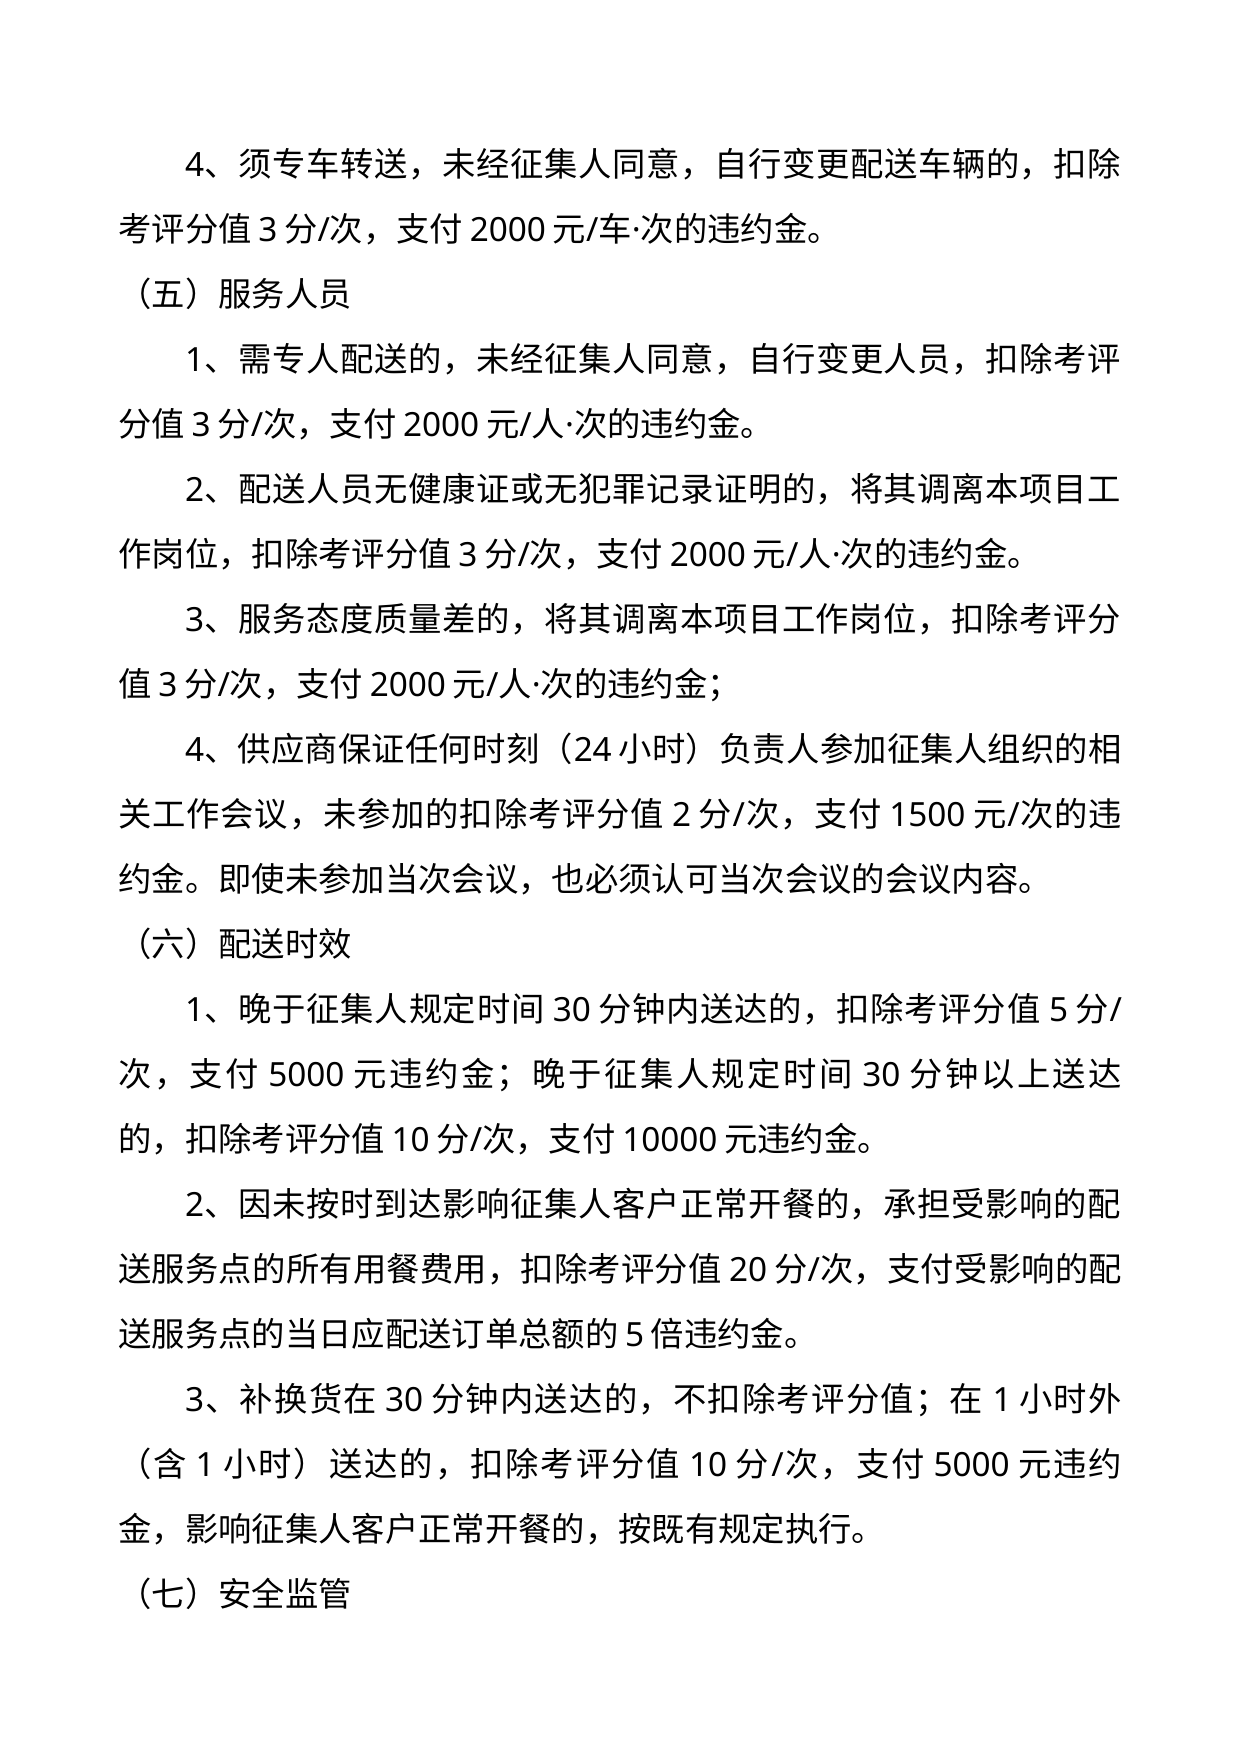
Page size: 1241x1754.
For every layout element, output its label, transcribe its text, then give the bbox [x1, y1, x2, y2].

text 2、因未按时到达影响征集人客户正常开餐的，承担受影响的配送服务点的所有用餐费用，扣除考评分值20分/次，支付受影响的配送服务点的当日应配送订单总额的5倍违约金。 [118, 1169, 1122, 1364]
list （七）安全监管 [118, 1559, 1122, 1624]
list 4、供应商保证任何时刻（24小时）负责人参加征集人组织的相关工作会议，未参加的扣除考评分值2分/次，支付1500元/次的违约金。即使未参加当次会议，也必须认可当次会议的会议内容。 [118, 714, 1122, 909]
list （六）配送时效 [118, 909, 1122, 974]
text 1、晚于征集人规定时间30分钟内送达的，扣除考评分值5分/次，支付5000元违约金；晚于征集人规定时间30分钟以上送达的，扣除考评分值10分/次，支付10000元违约金。 [118, 974, 1122, 1169]
text 4、须专车转送，未经征集人同意，自行变更配送车辆的，扣除考评分值3分/次，支付2000元/车·次的违约金。 [118, 129, 1122, 259]
list （五）服务人员 [118, 259, 1122, 324]
list 1、需专人配送的，未经征集人同意，自行变更人员，扣除考评分值3分/次，支付2000元/人·次的违约金。 [118, 324, 1122, 454]
list 2、配送人员无健康证或无犯罪记录证明的，将其调离本项目工作岗位，扣除考评分值3分/次，支付2000元/人·次的违约金。 [118, 454, 1122, 584]
text 3、补换货在30分钟内送达的，不扣除考评分值；在1小时外（含1小时）送达的，扣除考评分值10分/次，支付5000元违约金，影响征集人客户正常开餐的，按既有规定执行。 [118, 1364, 1122, 1559]
list 3、服务态度质量差的，将其调离本项目工作岗位，扣除考评分值3分/次，支付2000元/人·次的违约金； [118, 584, 1122, 714]
